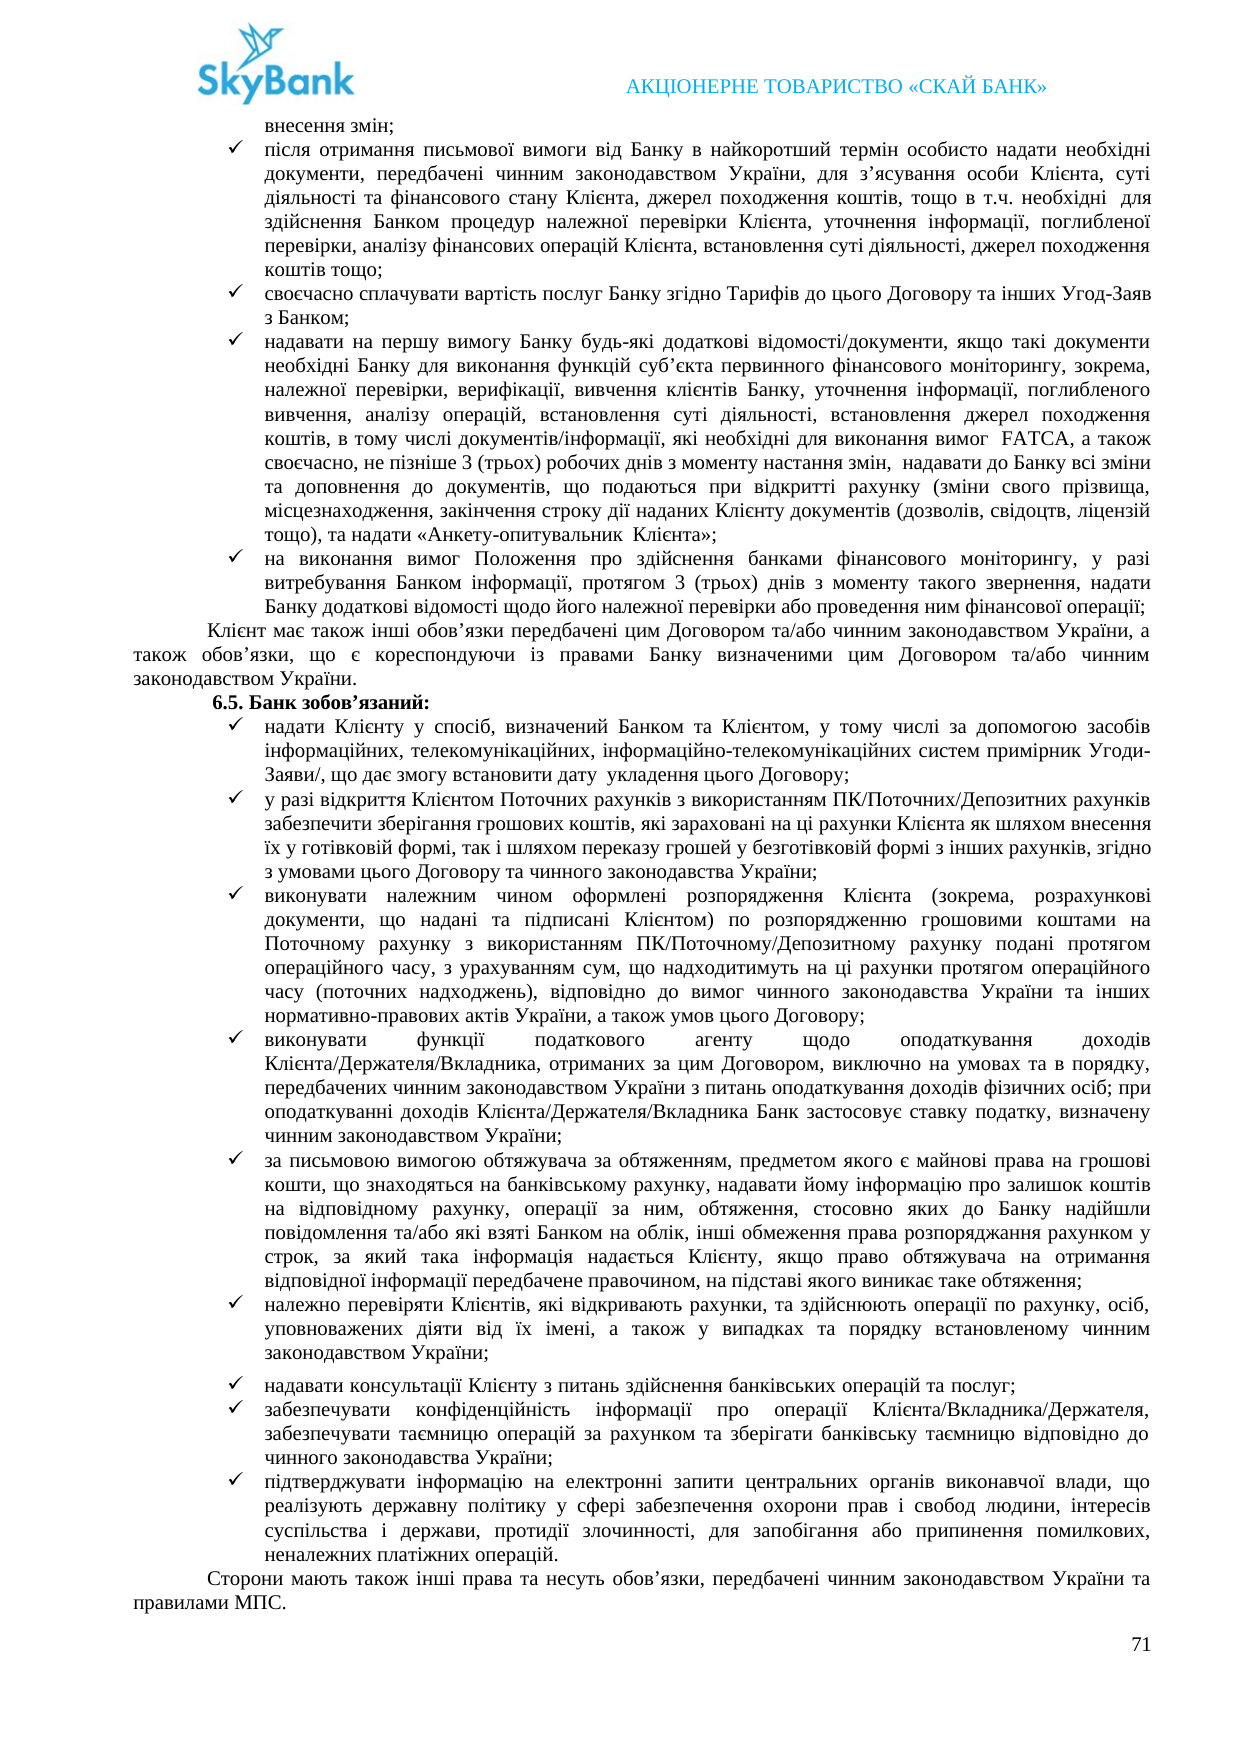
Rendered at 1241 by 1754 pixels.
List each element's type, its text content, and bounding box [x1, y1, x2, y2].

list надати Клієнту у спосіб, визначений Банком та Клієнтом, у тому числі за допомогою засобів інформаційних, телекомунікаційних, інформаційно-телекомунікаційних систем примірник Угоди- Заяви/, що дає змогу встановити дату укладення цього Договору; [227, 714, 1152, 786]
list надавати на першу вимогу Банку будь-які додаткові відомості/документи, якщо такі документи необхідні Банку для виконання функцій суб’єкта первинного фінансового моніторингу, зокрема, належної перевірки, верифікації, вивчення клієнтів Банку, уточнення інформації, поглибленого вивчення, аналізу операцій, встановлення суті діяльності, встановлення джерел походження коштів, в тому числі документів/інформації, які необхідні для виконання вимог FATCA, а також своєчасно, не пізніше 3 (трьох) робочих днів з моменту настання змін, надавати до Банку всі зміни та доповнення до документів, що подаються при відкритті рахунку (зміни свого прізвища, місцезнаходження, закінчення строку дії наданих Клієнту документів (дозволів, свідоцтв, ліцензій тощо), та надати «Анкету-опитувальник Клієнта»; [227, 329, 1151, 546]
picture [197, 21, 357, 106]
list на виконання вимог Положення про здійснення банками фінансового моніторингу, у разі витребування Банком інформації, протягом 3 (трьох) днів з моменту такого звернення, надати Банку додаткові відомості щодо його належної перевірки або проведення ним фінансової операції; [227, 546, 1151, 618]
text Клієнт має також інші обов’язки передбачені цим Договором та/або чинним законодавством України, а також обов’язки, що є кореспондуючи із правами Банку визначеними цим Договором та/або чинним законодавством України. [133, 618, 1151, 690]
picture [627, 82, 634, 91]
list забезпечувати конфіденційність інформації про операції Клієнта/Вкладника/Держателя, забезпечувати таємницю операцій за рахунком та зберігати банківську таємницю відповідно до чинного законодавства України; [227, 1397, 1150, 1469]
list своєчасно сплачувати вартість послуг Банку згідно Тарифів до цього Договору та інших Угод-Заяв з Банком; [227, 281, 1152, 329]
picture [807, 82, 814, 91]
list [227, 112, 1151, 137]
list за письмовою вимогою обтяжувача за обтяженням, предметом якого є майнові права на грошові кошти, що знаходяться на банківському рахунку, надавати йому інформацію про залишок коштів на відповідному рахунку, операції за ним, обтяження, стосовно яких до Банку надійшли повідомлення та/або які взяті Банком на облік, інші обмеження права розпоряджання рахунком у строк, за який така інформація надається Клієнту, якщо право обтяжувача на отримання відповідної інформації передбачене правочином, на підставі якого виникає таке обтяження; [227, 1147, 1151, 1292]
list надавати консультації Клієнту з питань здійснення банківських операцій та послуг; [227, 1373, 1196, 1397]
list належно перевіряти Клієнтів, які відкривають рахунки, та здійснюють операції по рахунку, осіб, уповноважених діяти від їх імені, а також у випадках та порядку встановленому чинним законодавством України; [227, 1292, 1151, 1364]
list виконувати належним чином оформлені розпорядження Клієнта (зокрема, розрахункові документи, що надані та підписані Клієнтом) по розпорядженню грошовими коштами на Поточному рахунку з використанням ПК/Поточному/Депозитному рахунку подані протягом операційного часу, з урахуванням сум, що надходитимуть на ці рахунки протягом операційного часу (поточних надходжень), відповідно до вимог чинного законодавства України та інших нормативно-правових актів України, а також умов цього Договору; [227, 883, 1152, 1027]
list у разі відкриття Клієнтом Поточних рахунків з використанням ПК/Поточних/Депозитних рахунків забезпечити зберігання грошових коштів, які зараховані на ці рахунки Клієнта як шляхом внесення їх у готівковій формі, так і шляхом переказу грошей у безготівковій формі з інших рахунків, згідно з умовами цього Договору та чинного законодавства України; [227, 786, 1152, 883]
subtitle Банк зобов’язаний: [212, 690, 1196, 714]
list виконувати функції податкового агенту щодо оподаткування доходів Клієнта/Держателя/Вкладника, отриманих за цим Договором, виключно на умовах та в порядку, передбачених чинним законодавством України з питань оподаткування доходів фізичних осіб; при оподаткуванні доходів Клієнта/Держателя/Вкладника Банк застосовує ставку податку, визначену чинним законодавством України; [227, 1027, 1151, 1147]
list підтверджувати інформацію на електронні запити центральних органів виконавчої влади, що реалізують державну політику у сфері забезпечення охорони прав і свобод людини, інтересів суспільства і держави, протидії злочинності, для запобігання або припинення помилкових, неналежних платіжних операцій. [227, 1469, 1151, 1566]
list після отримання письмової вимоги від Банку в найкоротший термін особисто надати необхідні документи, передбачені чинним законодавством України, для з’ясування особи Клієнта, суті діяльності та фінансового стану Клієнта, джерел походження коштів, тощо в т.ч. необхідні для здійснення Банком процедур належної перевірки Клієнта, уточнення інформації, поглибленої перевірки, аналізу фінансових операцій Клієнта, встановлення суті діяльності, джерел походження коштів тощо; [227, 137, 1151, 281]
text Сторони мають також інші права та несуть обов’язки, передбачені чинним законодавством України та правилами МПС. [133, 1566, 1152, 1614]
